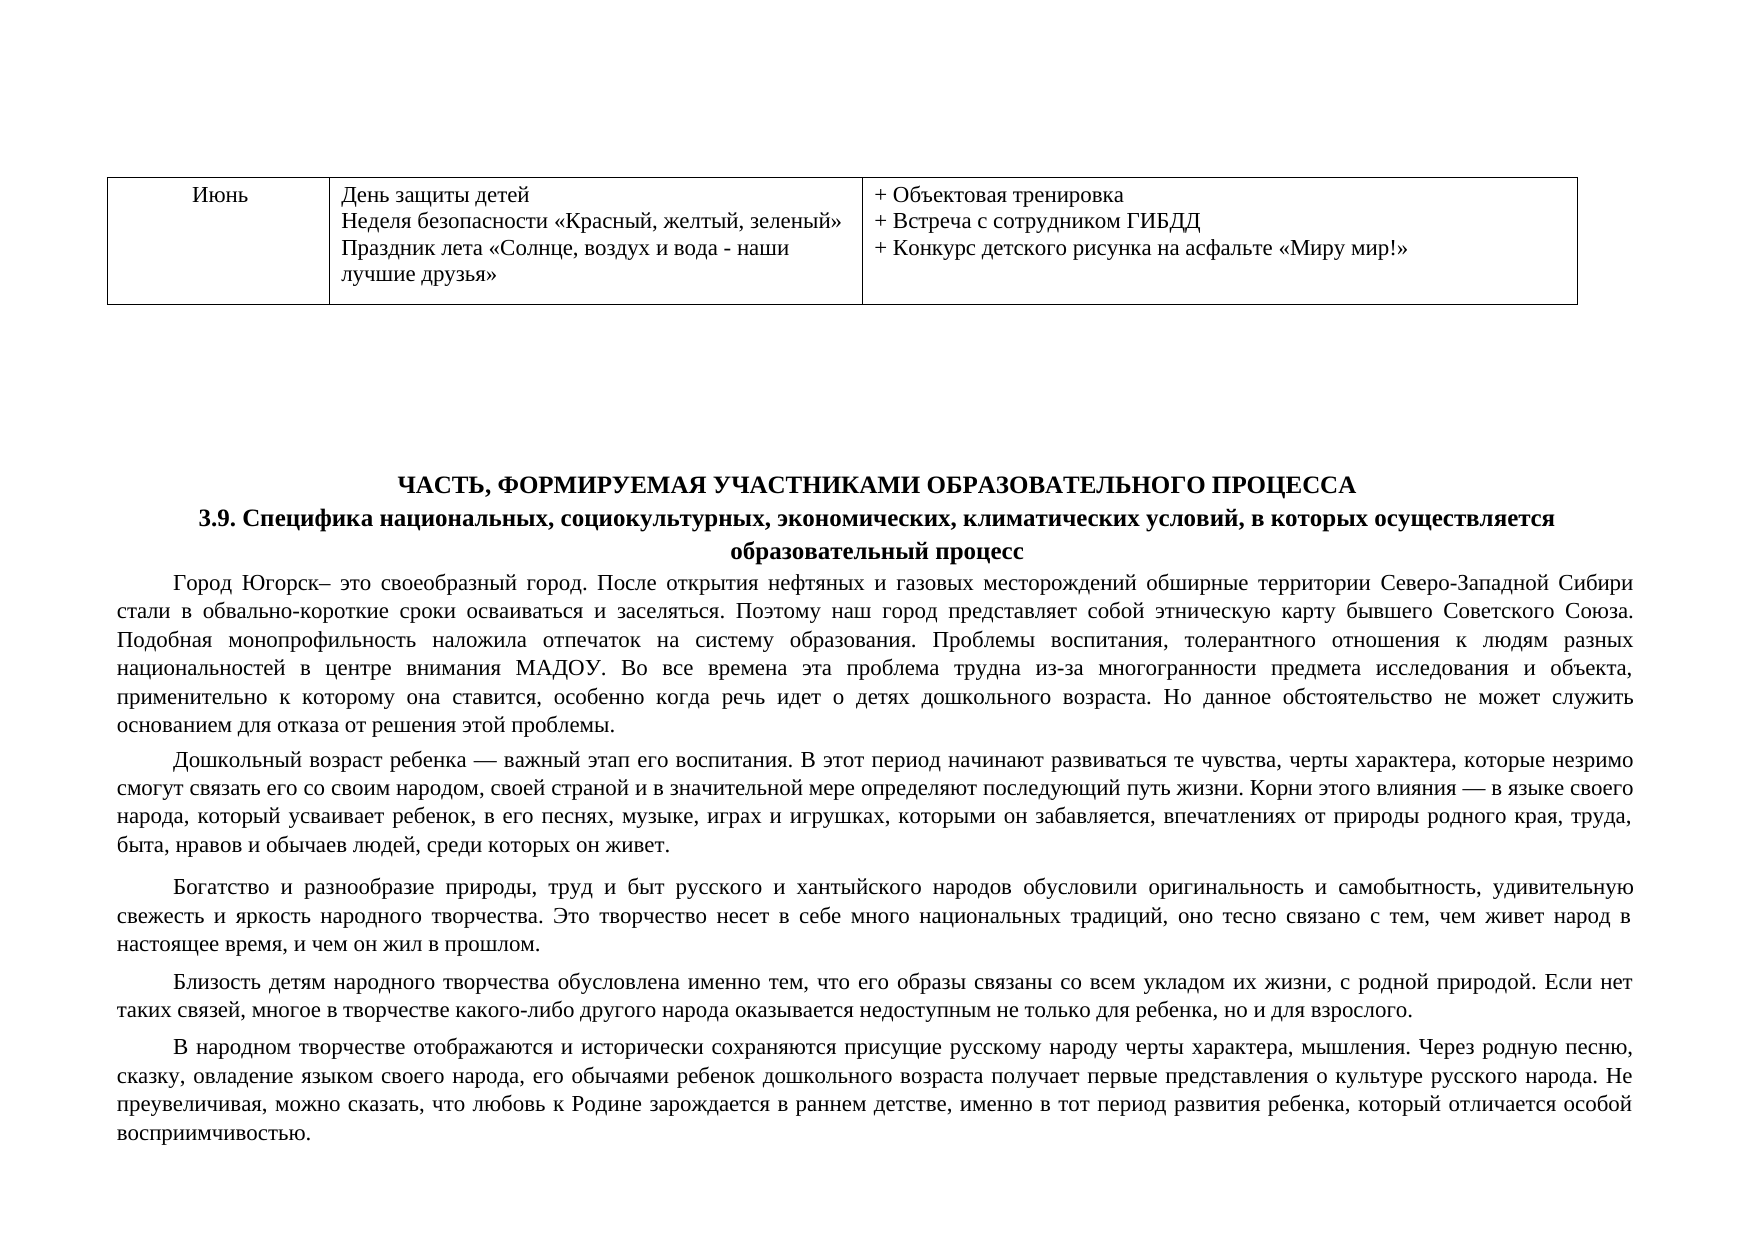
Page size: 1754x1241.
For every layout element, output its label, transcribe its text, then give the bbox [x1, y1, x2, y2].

text 3.9. Специфика национальных, социокультурных, экономических, климатических условий, в которых осуществляется образовательный процесс [118, 503, 1636, 565]
text Близость детям народного творчества обусловлена именно тем, что его образы связаны со всем укладом их жизни, с родной природой. Если нет таких связей, многое в творчестве какого-либо другого народа оказывается недоступным не только для ребенка, но и для взрослого. [117, 968, 1636, 1022]
text ЧАСТЬ, ФОРМИРУЕМАЯ УЧАСТНИКАМИ ОБРАЗОВАТЕЛЬНОГО ПРОЦЕССА [118, 470, 1636, 499]
text Дошкольный возраст ребенка — важный этап его воспитания. В этот период начинают развиваться те чувства, черты характера, которые незримо смогут связать его со своим народом, своей страной и в значительной мере определяют последующий путь жизни. Корни этого влияния — в языке своего народа, который усваивает ребенок, в его песнях, музыке, играх и игрушках, которыми он забавляется, впечатлениях от природы родного края, труда, быта, нравов и обычаев людей, среди которых он живет. [117, 746, 1636, 857]
table_cell Июнь [108, 178, 329, 304]
text Город Югорск– это своеобразный город. После открытия нефтяных и газовых месторождений обширные территории Северо-Западной Сибири стали в обвально-короткие сроки осваиваться и заселяться. Поэтому наш город представляет собой этническую карту бывшего Советского Союза. Подобная монопрофильность наложила отпечаток на систему образования. Проблемы воспитания, толерантного отношения к людям разных национальностей в центре внимания МАДОУ. Во все времена эта проблема трудна из-за многогранности предмета исследования и объекта, применительно к которому она ставится, особенно когда речь идет о детях дошкольного возраста. Но данное обстоятельство не может служить основанием для отказа от решения этой проблемы. [117, 569, 1636, 738]
text Богатство и разнообразие природы, труд и быт русского и хантыйского народов обусловили оригинальность и самобытность, удивительную свежесть и яркость народного творчества. Это творчество несет в себе много национальных традиций, оно тесно связано с тем, чем живет народ в настоящее время, и чем он жил в прошлом. [117, 873, 1636, 957]
table_cell + Объектовая тренировка + Встреча с сотрудником ГИБДД + Конкурс детского рисунка на асфальте «Миру мир!» [863, 178, 1577, 304]
table_cell День защиты детей Неделя безопасности «Красный, желтый, зеленый» Праздник лета «Солнце, воздух и вода - наши лучшие друзья» [330, 178, 862, 304]
text В народном творчестве отображаются и исторически сохраняются присущие русскому народу черты характера, мышления. Через родную песню, сказку, овладение языком своего народа, его обычаями ребенок дошкольного возраста получает первые представления о культуре русского народа. Не преувеличивая, можно сказать, что любовь к Родине зарождается в раннем детстве, именно в тот период развития ребенка, который отличается особой восприимчивостью. [117, 1033, 1636, 1145]
